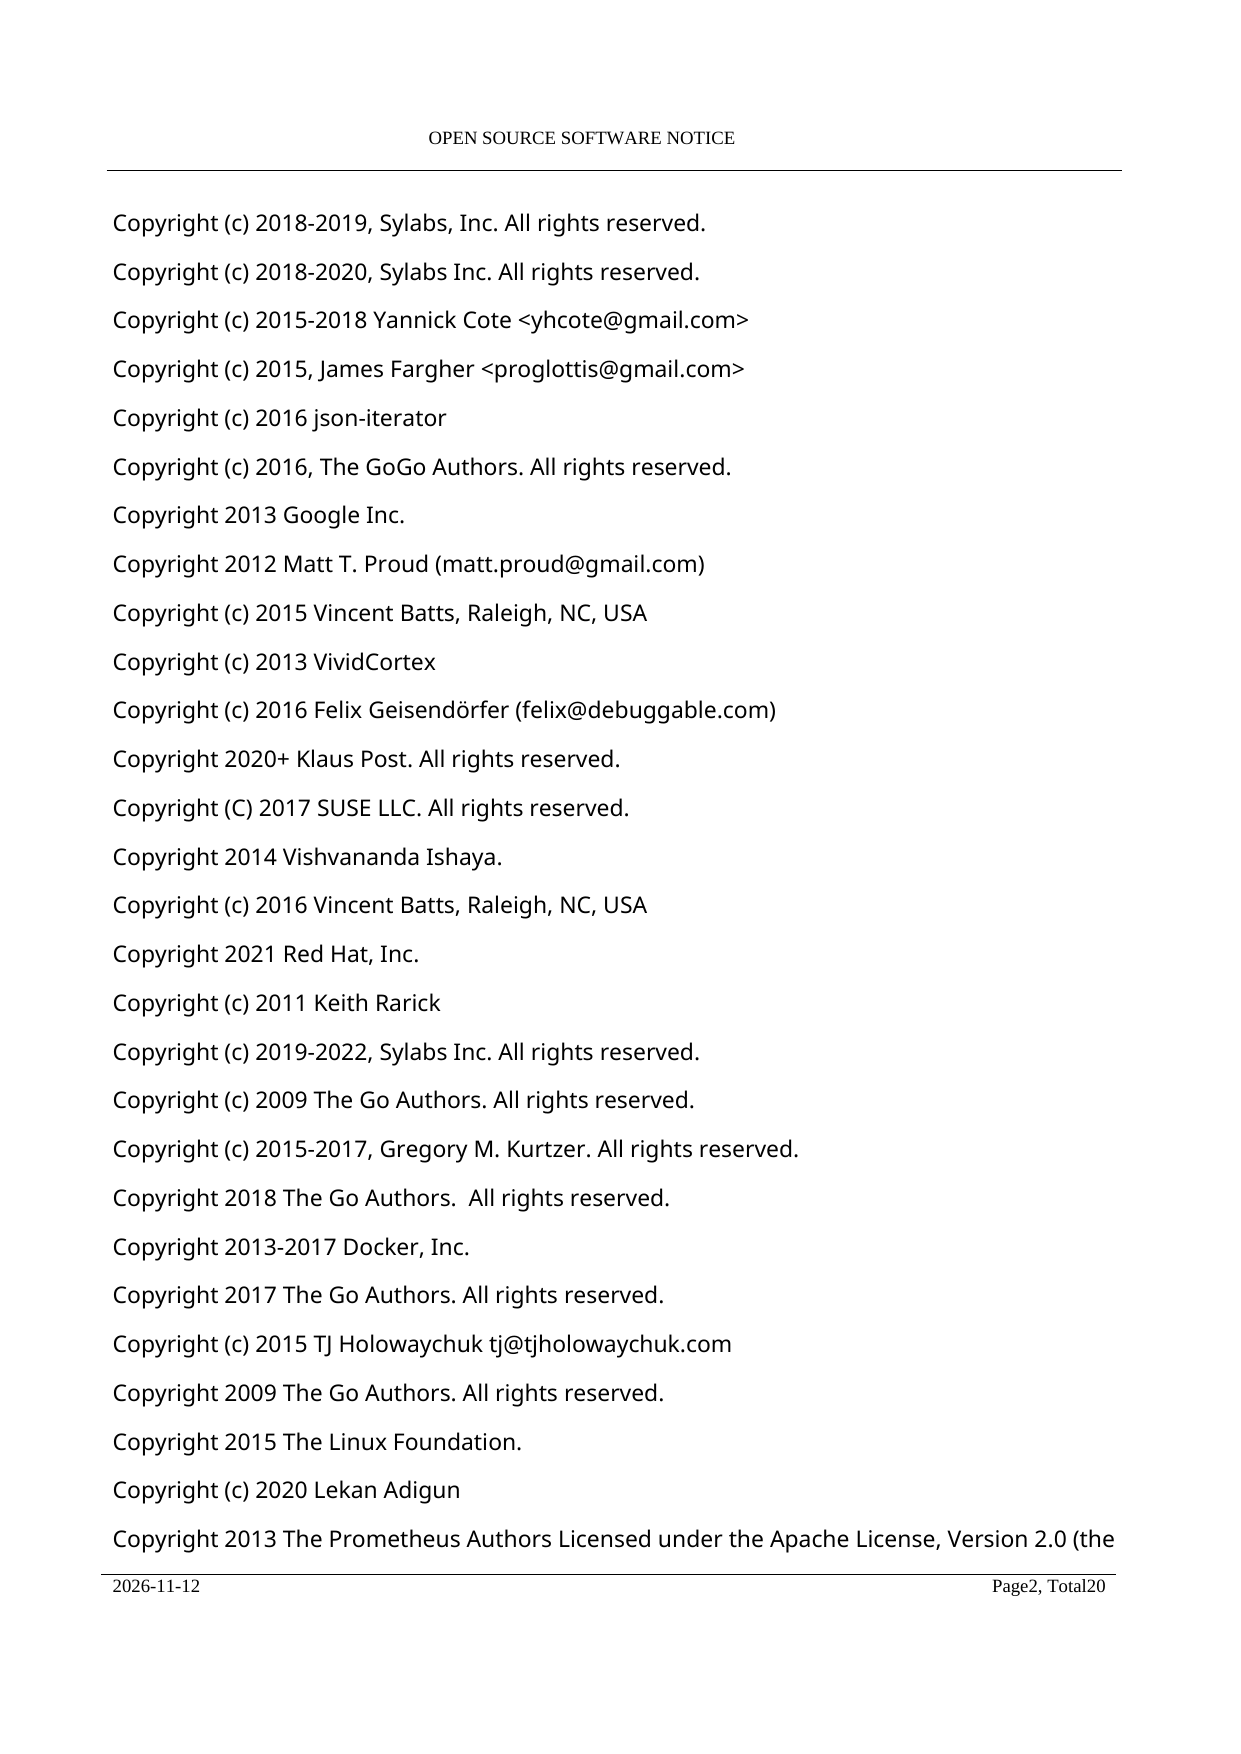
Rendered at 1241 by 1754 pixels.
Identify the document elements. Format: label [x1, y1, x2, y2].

text [112, 206, 1128, 1555]
